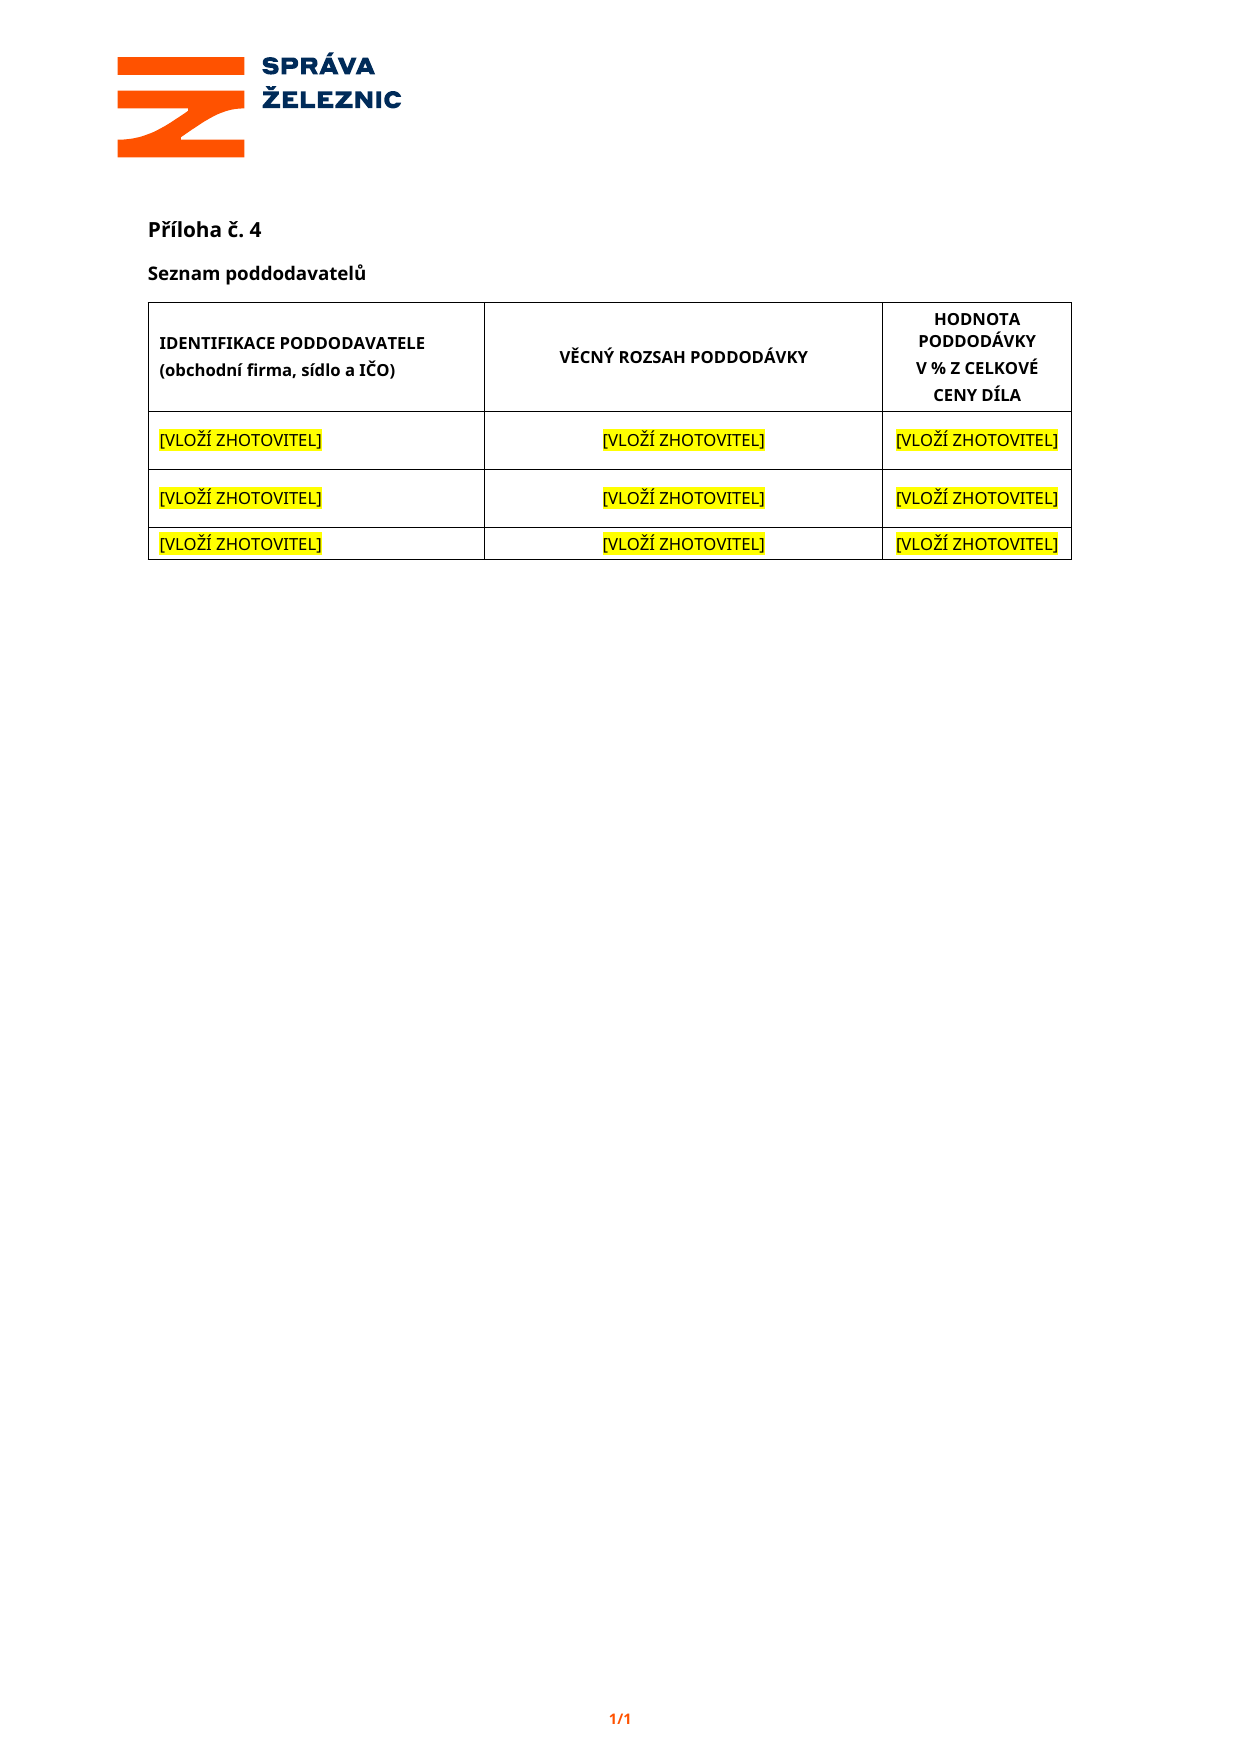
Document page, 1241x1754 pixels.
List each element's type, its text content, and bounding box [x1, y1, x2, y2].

table_cell [VLOŽÍ ZHOTOVITEL] [485, 528, 882, 559]
text Seznam poddodavatelů [148, 260, 1093, 286]
table_cell [VLOŽÍ ZHOTOVITEL] [485, 412, 882, 468]
table_cell [VLOŽÍ ZHOTOVITEL] [883, 528, 1071, 559]
table_cell [VLOŽÍ ZHOTOVITEL] [149, 412, 484, 468]
table_cell [VLOŽÍ ZHOTOVITEL] [149, 470, 484, 527]
table_cell [VLOŽÍ ZHOTOVITEL] [149, 528, 484, 559]
table_cell [VLOŽÍ ZHOTOVITEL] [883, 412, 1071, 468]
text Příloha č. 4 [148, 215, 1093, 243]
table_header HODNOTA PODDODÁVKY V % Z CELKOVÉ CENY DÍLA [883, 303, 1071, 411]
table_cell [VLOŽÍ ZHOTOVITEL] [883, 470, 1071, 527]
table_header IDENTIFIKACE PODDODAVATELE (obchodní firma, sídlo a IČO) [149, 303, 484, 411]
table_header VĚCNÝ ROZSAH PODDODÁVKY [485, 303, 882, 411]
table_cell [VLOŽÍ ZHOTOVITEL] [485, 470, 882, 527]
